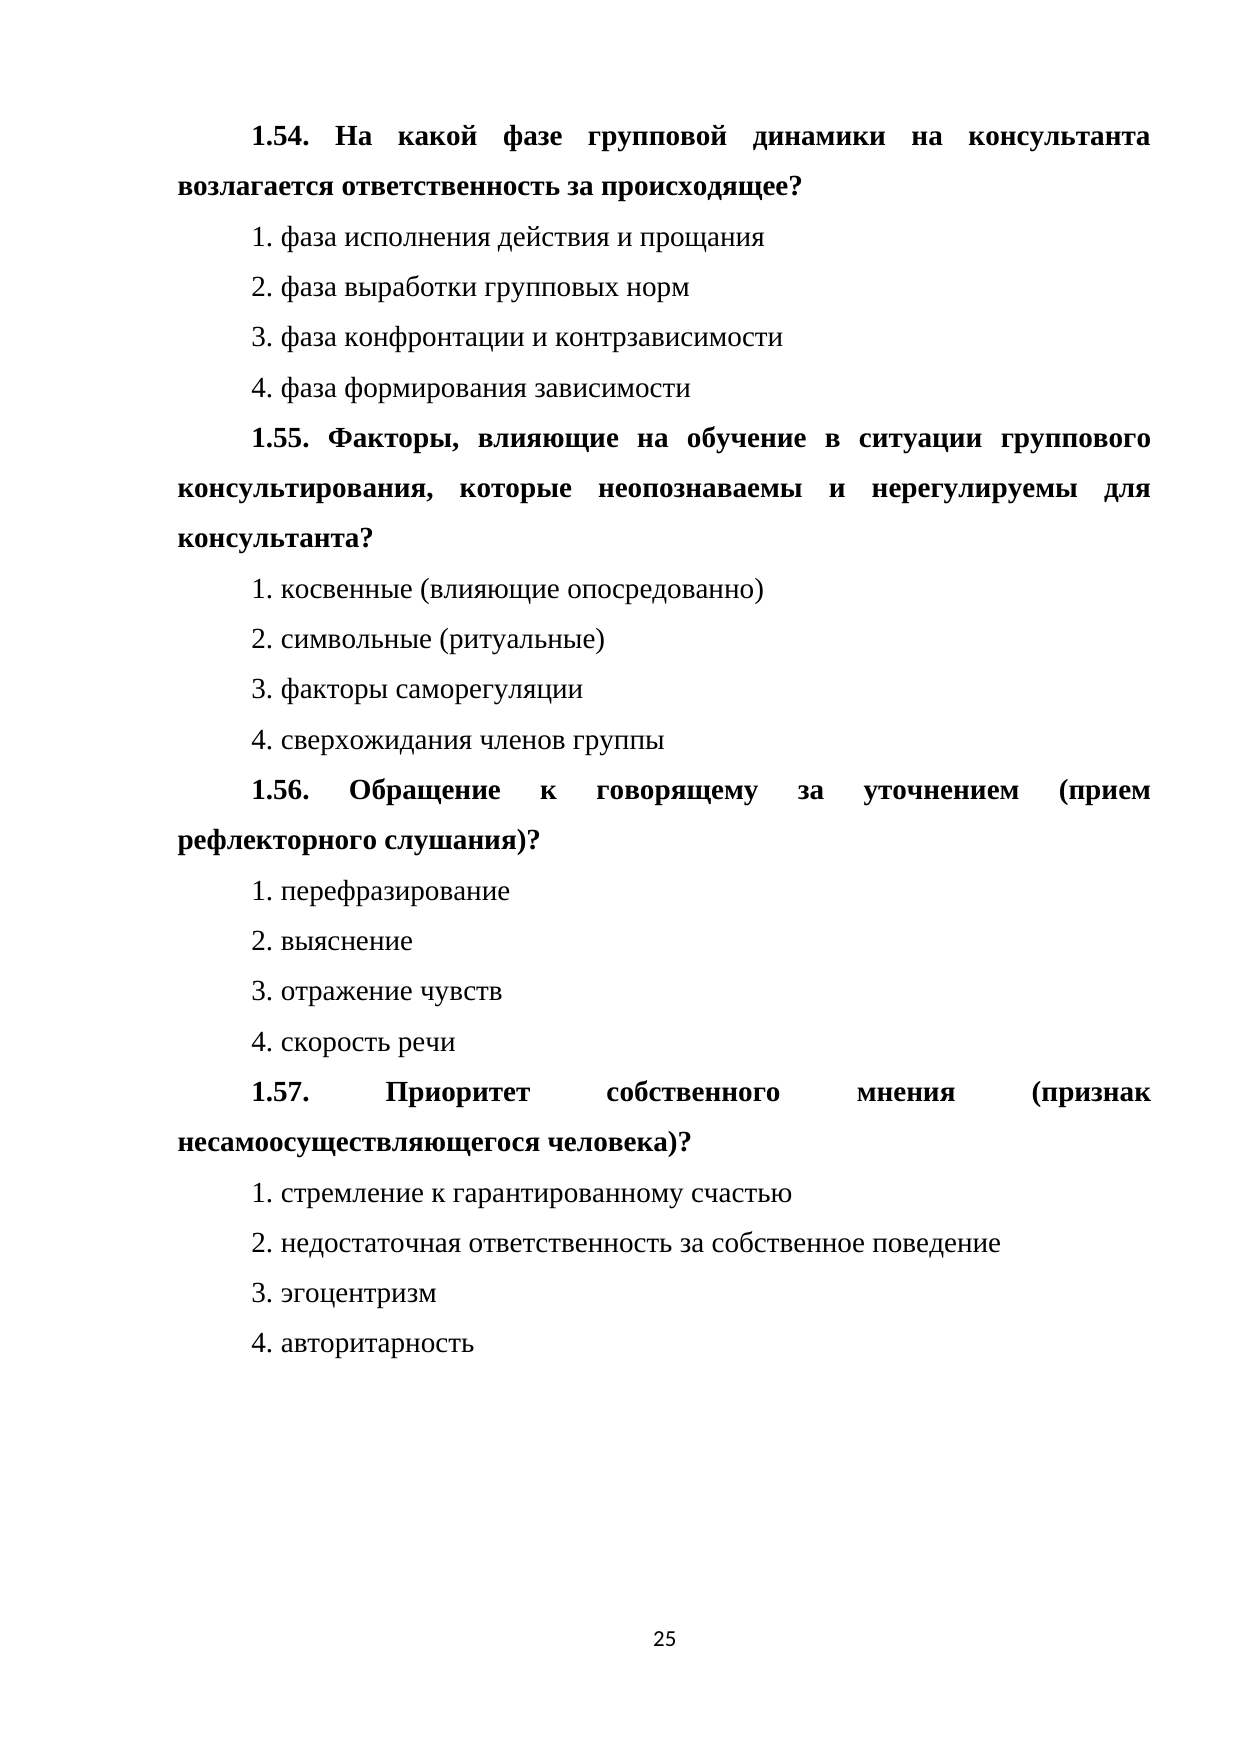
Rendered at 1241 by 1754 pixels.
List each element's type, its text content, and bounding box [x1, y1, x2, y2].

list скорость речи [177, 1024, 1152, 1057]
list косвенные (влияющие опосредованно) [177, 571, 1152, 604]
text 1.57. Приоритет собственного мнения (признак несамоосуществляющегося человека)? [177, 1074, 1152, 1158]
text 1.55. Факторы, влияющие на обучение в ситуации группового консультирования, которые неопознаваемы и нерегулируемы для консультанта? [177, 420, 1152, 554]
text 1.56. Обращение к говорящему за уточнением (прием рефлекторного слушания)? [177, 772, 1152, 856]
list фаза выработки групповых норм [177, 269, 1152, 303]
list стремление к гарантированному счастью [177, 1175, 1152, 1208]
list фаза исполнения действия и прощания [177, 219, 1152, 252]
list символьные (ритуальные) [177, 621, 1152, 655]
list эгоцентризм [177, 1275, 1152, 1309]
list недостаточная ответственность за собственное поведение [177, 1225, 1152, 1258]
list факторы саморегуляции [177, 672, 1152, 705]
list фаза формирования зависимости [177, 370, 1152, 403]
list перефразирование [177, 873, 1152, 906]
text 1.54. На какой фазе групповой динамики на консультанта возлагается ответственность за происходящее? [177, 118, 1152, 202]
list отражение чувств [177, 973, 1152, 1007]
list сверхожидания членов группы [177, 722, 1152, 755]
list выяснение [177, 923, 1152, 957]
list авторитарность [177, 1326, 1152, 1359]
list фаза конфронтации и контрзависимости [177, 319, 1152, 353]
